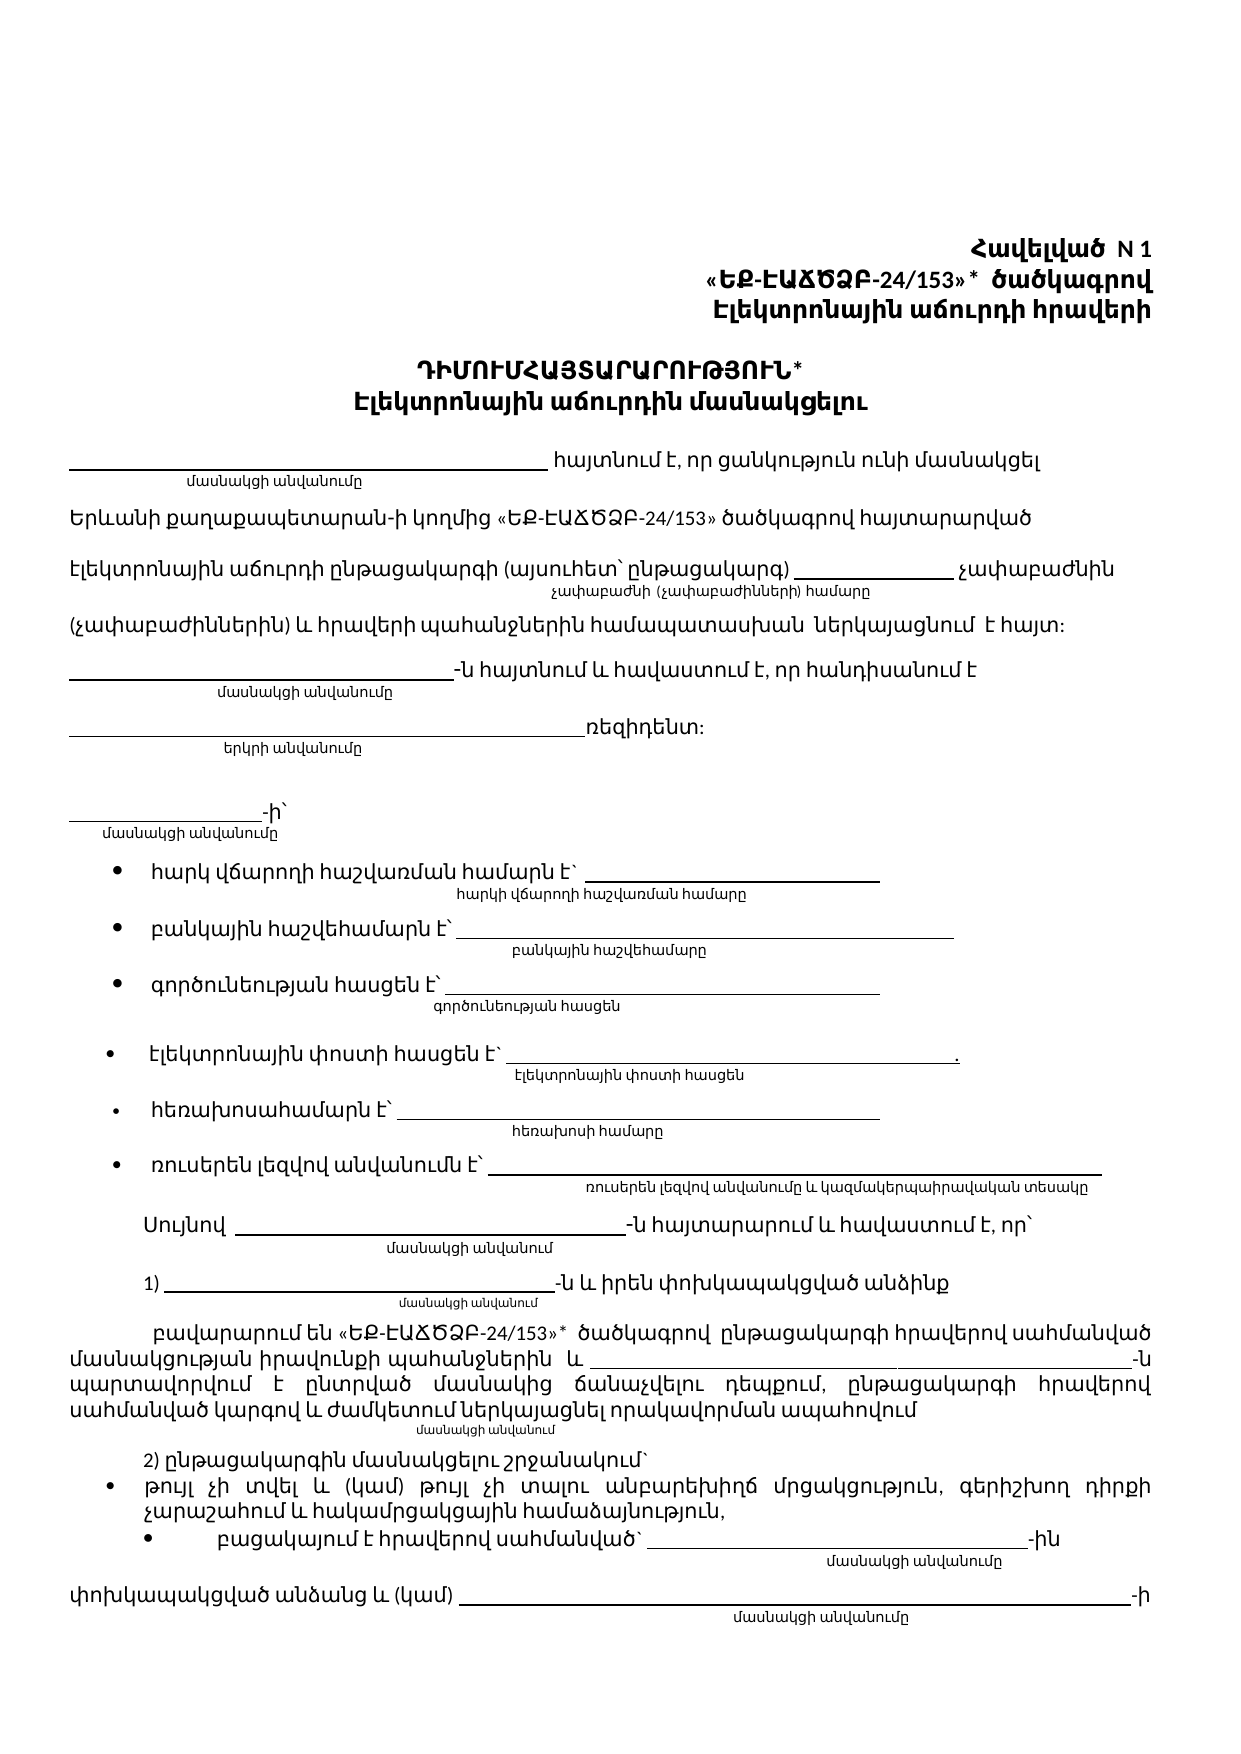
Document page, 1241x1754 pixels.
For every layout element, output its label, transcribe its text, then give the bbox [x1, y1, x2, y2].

text Սույնով -ն հայտարարում և հավաստում է, որ՝ [69, 1209, 1152, 1239]
text բանկային հաշվեհամարը [438, 941, 1152, 972]
text փոխկապակցված անձանց և (կամ) -ի [69, 1582, 1152, 1608]
text «ԵՔ-ԷԱՃԾՁԲ-24/153»* ծածկագրով [69, 264, 1152, 294]
list բացակայում է հրավերով սահմանված` -ին [69, 1524, 1152, 1552]
text էլեկտրոնային աճուրդի ընթացակարգի (այսուհետ՝ ընթացակարգ) չափաբաժնին [69, 556, 1152, 582]
text մասնակցի անվանումը [69, 1552, 1152, 1582]
list թույլ չի տվել և (կամ) թույլ չի տալու անբարեխիղճ մրցակցություն, գերիշխող դիրքի չարաշահում և հակամրցակցային համաձայնություն, [107, 1473, 1152, 1524]
list գործունեության հասցեն է՝ [113, 972, 1152, 998]
text ԴԻՄՈՒՄՀԱՅՏԱՐԱՐՈՒԹՅՈՒՆ* [69, 356, 1152, 386]
text մասնակցի անվանումը [69, 1608, 1152, 1638]
text Էլեկտրոնային աճուրդի հրավերի [69, 294, 1152, 325]
text -ի՝ [69, 799, 1152, 824]
text ռեզիդենտ: [69, 714, 1152, 739]
text մասնակցի անվանում [69, 1422, 1152, 1448]
text ռուսերեն լեզվով անվանումը և կազմակերպաիրավական տեսակը [512, 1178, 1152, 1209]
text երկրի անվանումը [69, 739, 1152, 770]
list էլեկտրոնային փոստի հասցեն է` . [107, 1041, 1152, 1066]
text 1) -ն և իրեն փոխկապակցված անձինք [69, 1270, 1152, 1295]
text էլեկտրոնային փոստի հասցեն [69, 1066, 1152, 1097]
text մասնակցի անվանումը [69, 472, 1152, 503]
text մասնակցի անվանում [69, 1295, 1152, 1321]
text մասնակցի անվանում [69, 1239, 1152, 1270]
text մասնակցի անվանումը [69, 824, 1152, 855]
text չափաբաժնի (չափաբաժինների) համարը [69, 582, 1152, 612]
text Հավելված N 1 [69, 233, 1152, 264]
text Երևանի քաղաքապետարան-ի կողմից «ԵՔ-ԷԱՃԾՁԲ-24/153» ծածկագրով հայտարարված [69, 503, 1152, 531]
text (չափաբաժիններին) և հրավերի պահանջներին համապատասխան ներկայացնում է հայտ: [69, 612, 1152, 638]
list հարկ վճարողի հաշվառման համարն է` [113, 855, 1152, 885]
text բավարարում են «ԵՔ-ԷԱՃԾՁԲ-24/153»* ծածկագրով ընթացակարգի հրավերով սահմանված մասնակցության իրավունքի պահանջներին և -ն պարտավորվում է ընտրված մասնակից ճանաչվելու դեպքում, ընթացակարգի հրավերով սահմանված կարգով և ժամկետում ներկայացնել որակավորման ապահովում [69, 1321, 1152, 1422]
text գործունեության հասցեն [69, 998, 1152, 1028]
text հարկի վճարողի հաշվառման համարը [69, 885, 1152, 916]
text հեռախոսի համարը [438, 1122, 1152, 1153]
list բանկային հաշվեհամարն է՝ [113, 916, 1152, 941]
list հեռախոսահամարն է՝ [113, 1097, 1152, 1122]
text -ն հայտնում և հավաստում է, որ հանդիսանում է [69, 653, 1152, 684]
text 2) ընթացակարգին մասնակցելու շրջանակում` [69, 1448, 1152, 1473]
subtitle Էլեկտրոնային աճուրդին մասնակցելու [69, 386, 1152, 417]
text մասնակցի անվանումը [69, 684, 1152, 714]
list ռուսերեն լեզվով անվանումն է՝ [113, 1153, 1152, 1178]
text հայտնում է, որ ցանկություն ունի մասնակցել [69, 447, 1152, 472]
